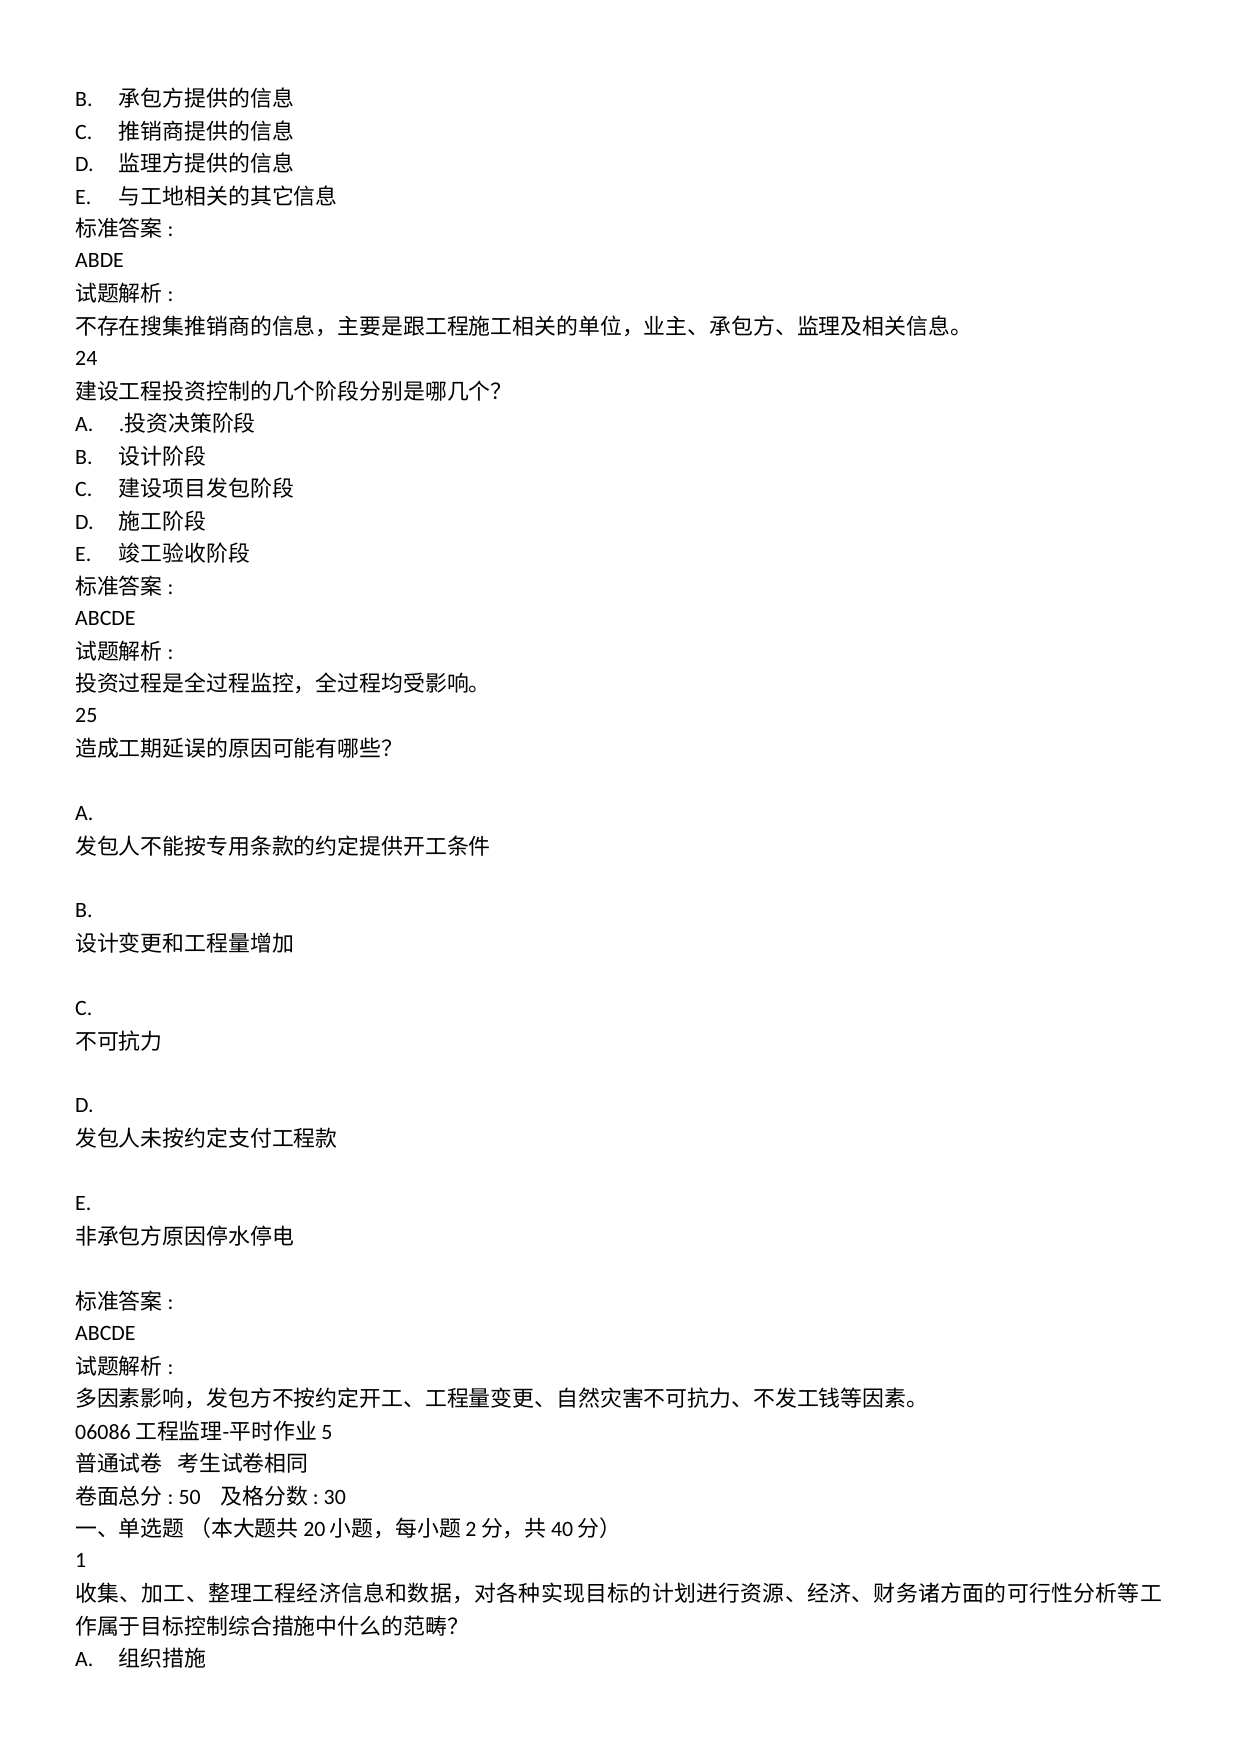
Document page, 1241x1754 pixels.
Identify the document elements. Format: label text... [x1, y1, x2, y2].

text 投资过程是全过程监控，全过程均受影响。 [75, 666, 1165, 698]
text 试题解析 : [75, 633, 1165, 666]
text 造成工期延误的原因可能有哪些？ [75, 731, 1165, 763]
text 发包人未按约定支付工程款 [75, 1121, 1165, 1153]
text A. 组织措施 [75, 1641, 1165, 1673]
text 试题解析 : [75, 276, 1165, 308]
text 发包人不能按专用条款的约定提供开工条件 [75, 828, 1165, 861]
text C. [75, 991, 1165, 1023]
text 06086工程监理-平时作业5 [75, 1413, 1165, 1446]
text 24 [75, 341, 1165, 373]
text D. 施工阶段 [75, 503, 1165, 536]
text 不可抗力 [75, 1023, 1165, 1056]
text A. [75, 796, 1165, 828]
text 普通试卷 考生试卷相同 [75, 1446, 1165, 1478]
text B. 承包方提供的信息 [75, 81, 1165, 113]
text 试题解析 : [75, 1348, 1165, 1381]
text ABDE [75, 243, 1165, 276]
text B. [75, 893, 1165, 926]
text 25 [75, 698, 1165, 731]
text E. [75, 1186, 1165, 1218]
text 标准答案 : [75, 1283, 1165, 1316]
text D. [75, 1088, 1165, 1121]
text 标准答案 : [75, 568, 1165, 601]
text 一、单选题 （本大题共20小题，每小题2分，共40分） [75, 1511, 1165, 1543]
text 1 [75, 1543, 1165, 1576]
text 设计变更和工程量增加 [75, 926, 1165, 958]
text 标准答案 : [75, 211, 1165, 243]
text 多因素影响，发包方不按约定开工、工程量变更、自然灾害不可抗力、不发工钱等因素。 [75, 1381, 1165, 1413]
text E. 竣工验收阶段 [75, 536, 1165, 568]
text ABCDE [75, 1316, 1165, 1348]
text D. 监理方提供的信息 [75, 146, 1165, 178]
text 收集、加工、整理工程经济信息和数据，对各种实现目标的计划进行资源、经济、财务诸方面的可行性分析等工作属于目标控制综合措施中什么的范畴？ [75, 1576, 1165, 1641]
text 卷面总分 : 50 及格分数 : 30 [75, 1478, 1165, 1511]
text ABCDE [75, 601, 1165, 633]
text 非承包方原因停水停电 [75, 1218, 1165, 1251]
text E. 与工地相关的其它信息 [75, 178, 1165, 211]
text C. 推销商提供的信息 [75, 113, 1165, 146]
text 不存在搜集推销商的信息，主要是跟工程施工相关的单位，业主、承包方、监理及相关信息。 [75, 308, 1165, 341]
text B. 设计阶段 [75, 438, 1165, 471]
text A. .投资决策阶段 [75, 406, 1165, 438]
text 建设工程投资控制的几个阶段分别是哪几个？ [75, 373, 1165, 406]
text C. 建设项目发包阶段 [75, 471, 1165, 503]
